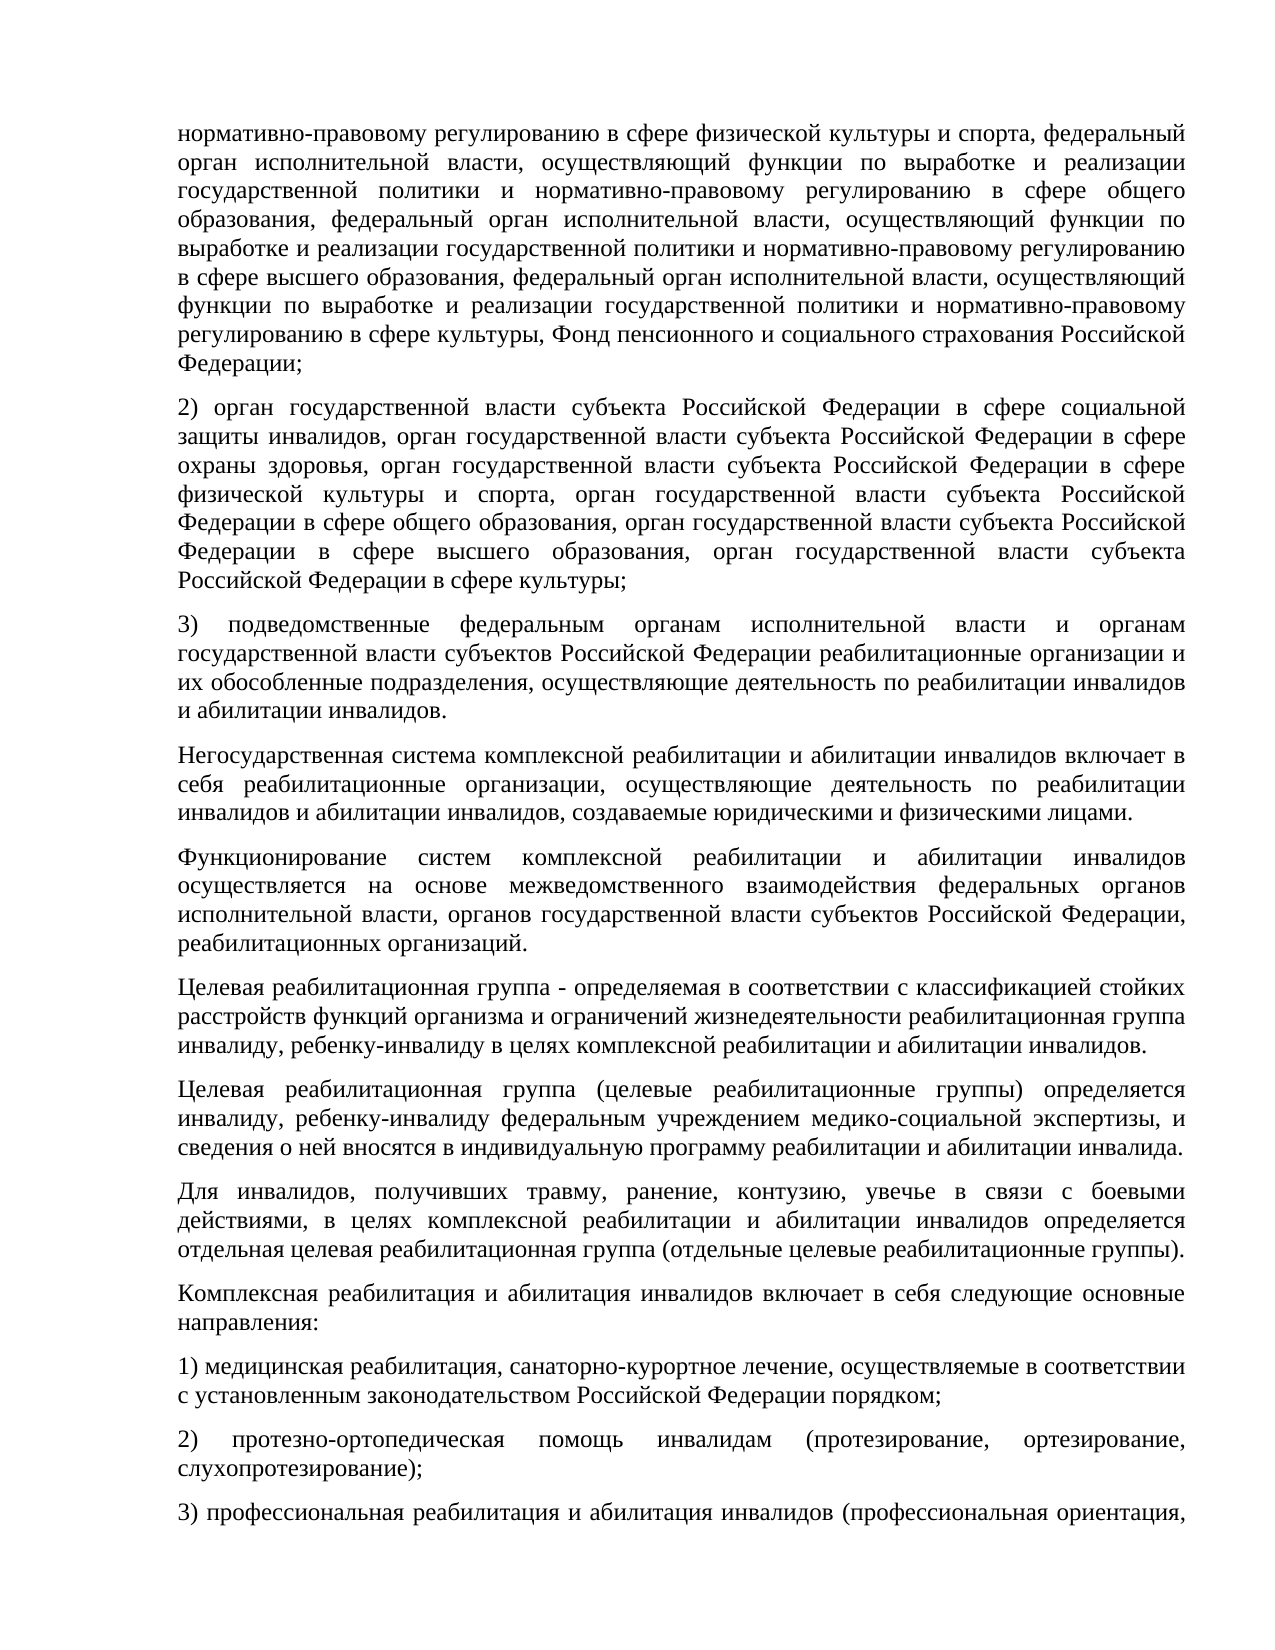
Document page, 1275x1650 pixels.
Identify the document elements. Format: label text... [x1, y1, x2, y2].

text Целевая реабилитационная группа - определяемая в соответствии с классификацией стойких расстройств функций организма и ограничений жизнедеятельности реабилитационная группа инвалиду, ребенку-инвалиду в целях комплексной реабилитации и абилитации инвалидов. [177, 972, 1186, 1059]
text Целевая реабилитационная группа (целевые реабилитационные группы) определяется инвалиду, ребенку-инвалиду федеральным учреждением медико-социальной экспертизы, и сведения о ней вносятся в индивидуальную программу реабилитации и абилитации инвалида. [177, 1074, 1186, 1161]
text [177, 1497, 1186, 1526]
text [177, 118, 1186, 377]
text 1) медицинская реабилитация, санаторно-курортное лечение, осуществляемые в соответствии с установленным законодательством Российской Федерации порядком; [177, 1351, 1186, 1409]
text Функционирование систем комплексной реабилитации и абилитации инвалидов осуществляется на основе межведомственного взаимодействия федеральных органов исполнительной власти, органов государственной власти субъектов Российской Федерации, реабилитационных организаций. [177, 842, 1186, 957]
text Негосударственная система комплексной реабилитации и абилитации инвалидов включает в себя реабилитационные организации, осуществляющие деятельность по реабилитации инвалидов и абилитации инвалидов, создаваемые юридическими и физическими лицами. [177, 740, 1186, 826]
text 2) орган государственной власти субъекта Российской Федерации в сфере социальной защиты инвалидов, орган государственной власти субъекта Российской Федерации в сфере охраны здоровья, орган государственной власти субъекта Российской Федерации в сфере физической культуры и спорта, орган государственной власти субъекта Российской Федерации в сфере общего образования, орган государственной власти субъекта Российской Федерации в сфере высшего образования, орган государственной власти субъекта Российской Федерации в сфере культуры; [177, 392, 1186, 594]
text Комплексная реабилитация и абилитация инвалидов включает в себя следующие основные направления: [177, 1278, 1186, 1336]
text 2) протезно-ортопедическая помощь инвалидам (протезирование, ортезирование, слухопротезирование); [177, 1424, 1186, 1482]
text 3) подведомственные федеральным органам исполнительной власти и органам государственной власти субъектов Российской Федерации реабилитационные организации и их обособленные подразделения, осуществляющие деятельность по реабилитации инвалидов и абилитации инвалидов. [177, 609, 1186, 724]
text Для инвалидов, получивших травму, ранение, контузию, увечье в связи с боевыми действиями, в целях комплексной реабилитации и абилитации инвалидов определяется отдельная целевая реабилитационная группа (отдельные целевые реабилитационные группы). [177, 1176, 1186, 1262]
